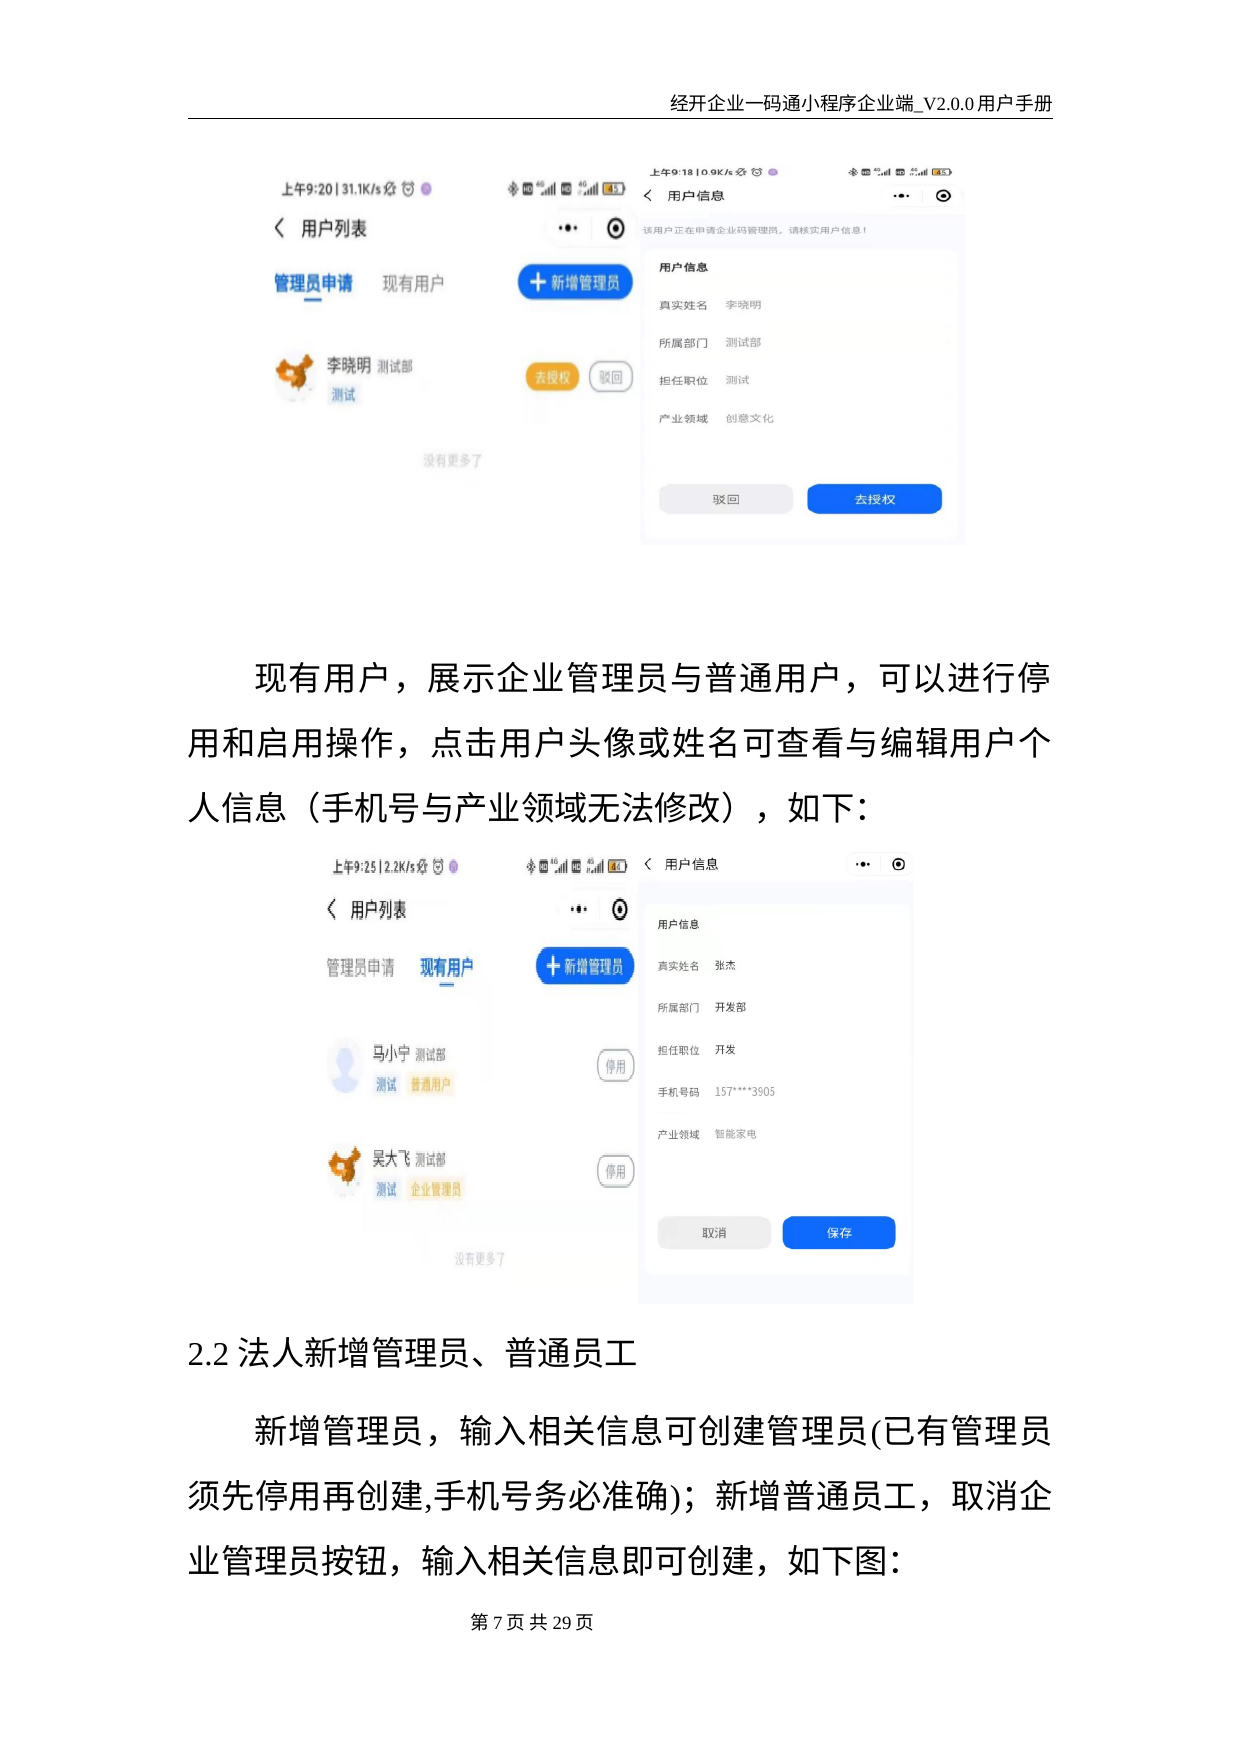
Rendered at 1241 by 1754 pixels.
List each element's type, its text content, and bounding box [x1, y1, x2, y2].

text 现有用户，展示企业管理员与普通用户，可以进行停用和启用操作，点击用户头像或姓名可查看与编辑用户个人信息（手机号与产业领域无法修改），如下： [187, 644, 1053, 839]
text 2.2 法人新增管理员、普通员工 [187, 1319, 1053, 1384]
text 新增管理员，输入相关信息可创建管理员(已有管理员须先停用再创建,手机号务必准确)；新增普通员工，取消企业管理员按钮，输入相关信息即可创建，如下图： [187, 1396, 1053, 1591]
picture [274, 163, 966, 545]
picture [326, 851, 914, 1304]
